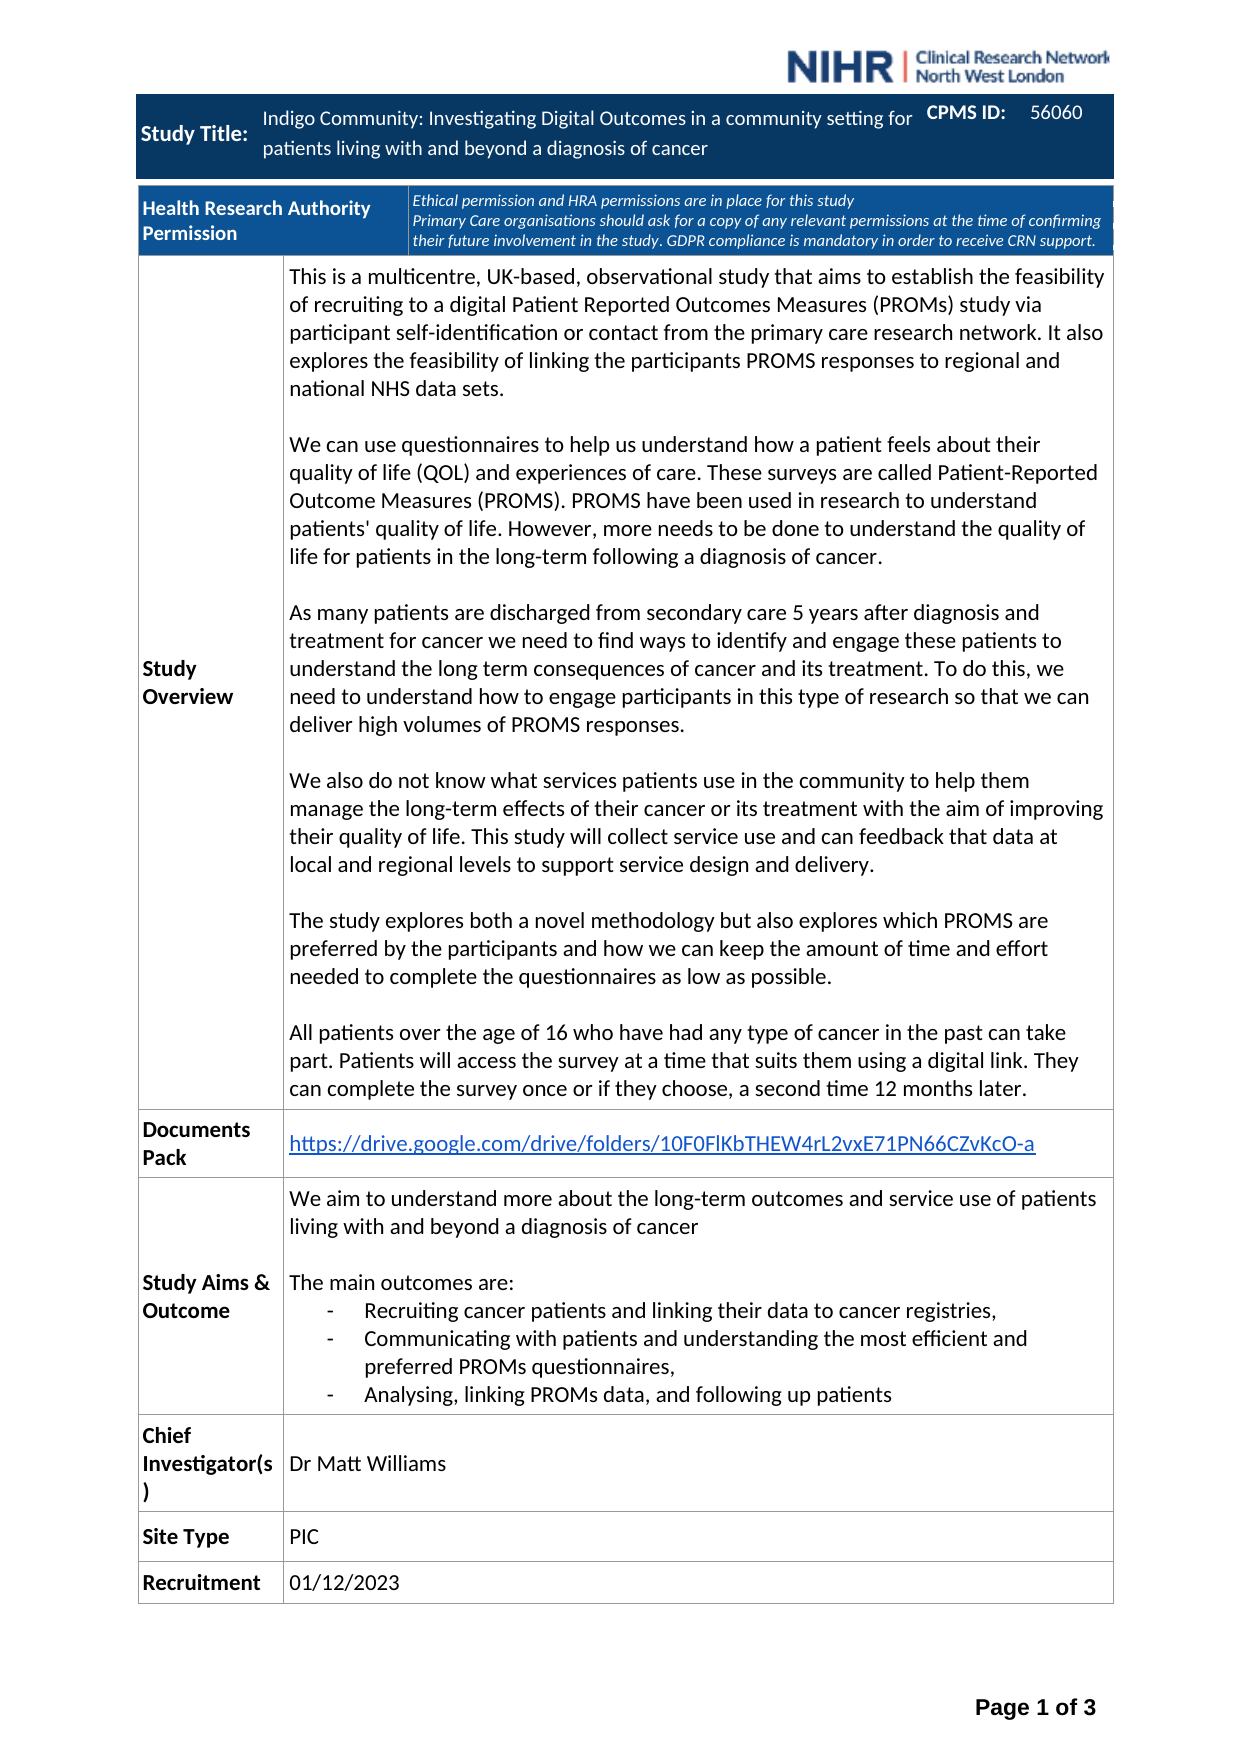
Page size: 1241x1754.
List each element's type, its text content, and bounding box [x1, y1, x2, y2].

picture [768, 29, 1110, 94]
table_cell 01/12/2023 [284, 1562, 1113, 1603]
table_cell Study Aims & Outcome [139, 1178, 283, 1414]
table_header Ethical permission and HRA permissions are in place for this study Primary Care organisations should ask for a copy of any relevant permissions at the time of confirming their future involvement in the study. GDPR compliance is mandatory in order to receive CRN support. [409, 186, 1113, 255]
table_header Health Research Authority Permission [139, 186, 408, 255]
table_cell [139, 1562, 283, 1603]
table_cell Chief Investigator(s) [139, 1415, 283, 1511]
table_cell Dr Matt Williams [284, 1415, 1113, 1511]
table_cell We aim to understand more about the long-term outcomes and service use of patients living with and beyond a diagnosis of cancer The main outcomes are: Recruiting cancer patients and linking their data to cancer registries, Communicating with patients and understanding the most efficient and preferred PROMs questionnaires, Analysing, linking PROMs data, and following up patients [284, 1178, 1113, 1414]
table_cell Documents Pack [139, 1110, 283, 1177]
table_cell Site Type [139, 1512, 283, 1561]
table_cell https://drive.google.com/drive/folders/10F0FlKbTHEW4rL2vxE71PN66CZvKcO-a [284, 1110, 1113, 1177]
table_cell This is a multicentre, UK-based, observational study that aims to establish the feasibility of recruiting to a digital Patient Reported Outcomes Measures (PROMs) study via participant self-identification or contact from the primary care research network. It also explores the feasibility of linking the participants PROMS responses to regional and national NHS data sets. We can use questionnaires to help us understand how a patient feels about their quality of life (QOL) and experiences of care. These surveys are called Patient-Reported Outcome Measures (PROMS). PROMS have been used in research to understand patients' quality of life. However, more needs to be done to understand the quality of life for patients in the long-term following a diagnosis of cancer. As many patients are discharged from secondary care 5 years after diagnosis and treatment for cancer we need to find ways to identify and engage these patients to understand the long term consequences of cancer and its treatment. To do this, we need to understand how to engage participants in this type of research so that we can deliver high volumes of PROMS responses. We also do not know what services patients use in the community to help them manage the long-term effects of their cancer or its treatment with the aim of improving their quality of life. This study will collect service use and can feedback that data at local and regional levels to support service design and delivery. The study explores both a novel methodology but also explores which PROMS are preferred by the participants and how we can keep the amount of time and effort needed to complete the questionnaires as low as possible. All patients over the age of 16 who have had any type of cancer in the past can take part. Patients will access the survey at a time that suits them using a digital link. They can complete the survey once or if they choose, a second time 12 months later. [284, 256, 1113, 1108]
table_cell Study Overview [139, 256, 283, 1108]
table_cell PIC [284, 1512, 1113, 1561]
